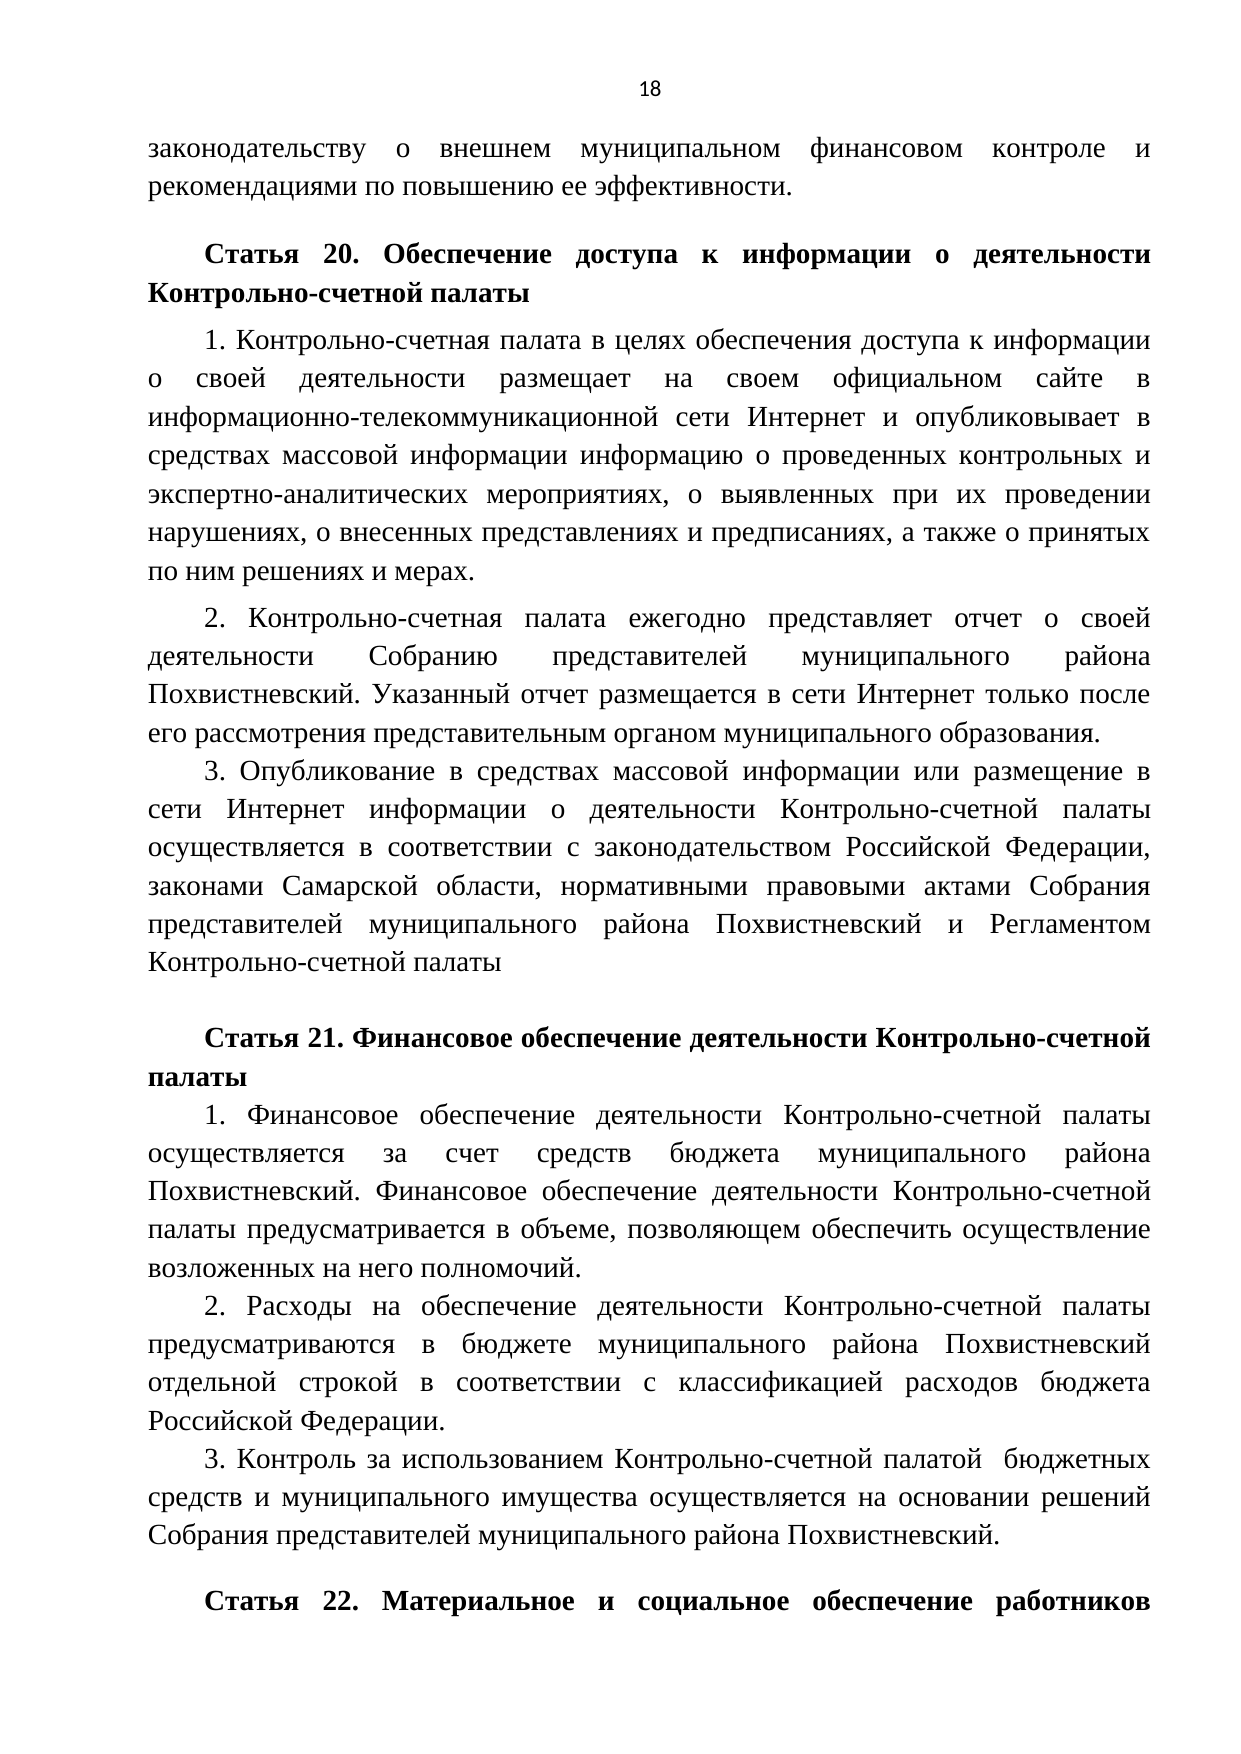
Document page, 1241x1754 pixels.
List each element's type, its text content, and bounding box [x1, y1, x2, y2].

text 3. Опубликование в средствах массовой информации или размещение в сети Интернет информации о деятельности Контрольно-счетной палаты осуществляется в соответствии с законодательством Российской Федерации, законами Самарской области, нормативными правовыми актами Собрания представителей муниципального района Похвистневский и Регламентом Контрольно-счетной палаты [148, 753, 1152, 978]
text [148, 1583, 1152, 1617]
text 1. Финансовое обеспечение деятельности Контрольно-счетной палаты осуществляется за счет средств бюджета муниципального района Похвистневский. Финансовое обеспечение деятельности Контрольно-счетной палаты предусматривается в объеме, позволяющем обеспечить осуществление возложенных на него полномочий. [148, 1097, 1152, 1283]
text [148, 130, 1152, 202]
text Статья 21. Финансовое обеспечение деятельности Контрольно-счетной палаты [148, 1021, 1152, 1092]
text 2. Расходы на обеспечение деятельности Контрольно-счетной палаты предусматриваются в бюджете муниципального района Похвистневский отдельной строкой в соответствии с классификацией расходов бюджета Российской Федерации. [148, 1288, 1152, 1436]
text Статья 20. Обеспечение доступа к информации о деятельности Контрольно-счетной палаты [148, 236, 1152, 308]
text 1. Контрольно-счетная палата в целях обеспечения доступа к информации о своей деятельности размещает на своем официальном сайте в информационно-телекоммуникационной сети Интернет и опубликовывает в средствах массовой информации информацию о проведенных контрольных и экспертно-аналитических мероприятиях, о выявленных при их проведении нарушениях, о внесенных представлениях и предписаниях, а также о принятых по ним решениях и мерах. [148, 322, 1152, 587]
text 2. Контрольно-счетная палата ежегодно представляет отчет о своей деятельности Собранию представителей муниципального района Похвистневский. Указанный отчет размещается в сети Интернет только после его рассмотрения представительным органом муниципального образования. [148, 600, 1152, 748]
text 3. Контроль за использованием Контрольно-счетной палатой бюджетных средств и муниципального имущества осуществляется на основании решений Собрания представителей муниципального района Похвистневский. [148, 1441, 1152, 1551]
